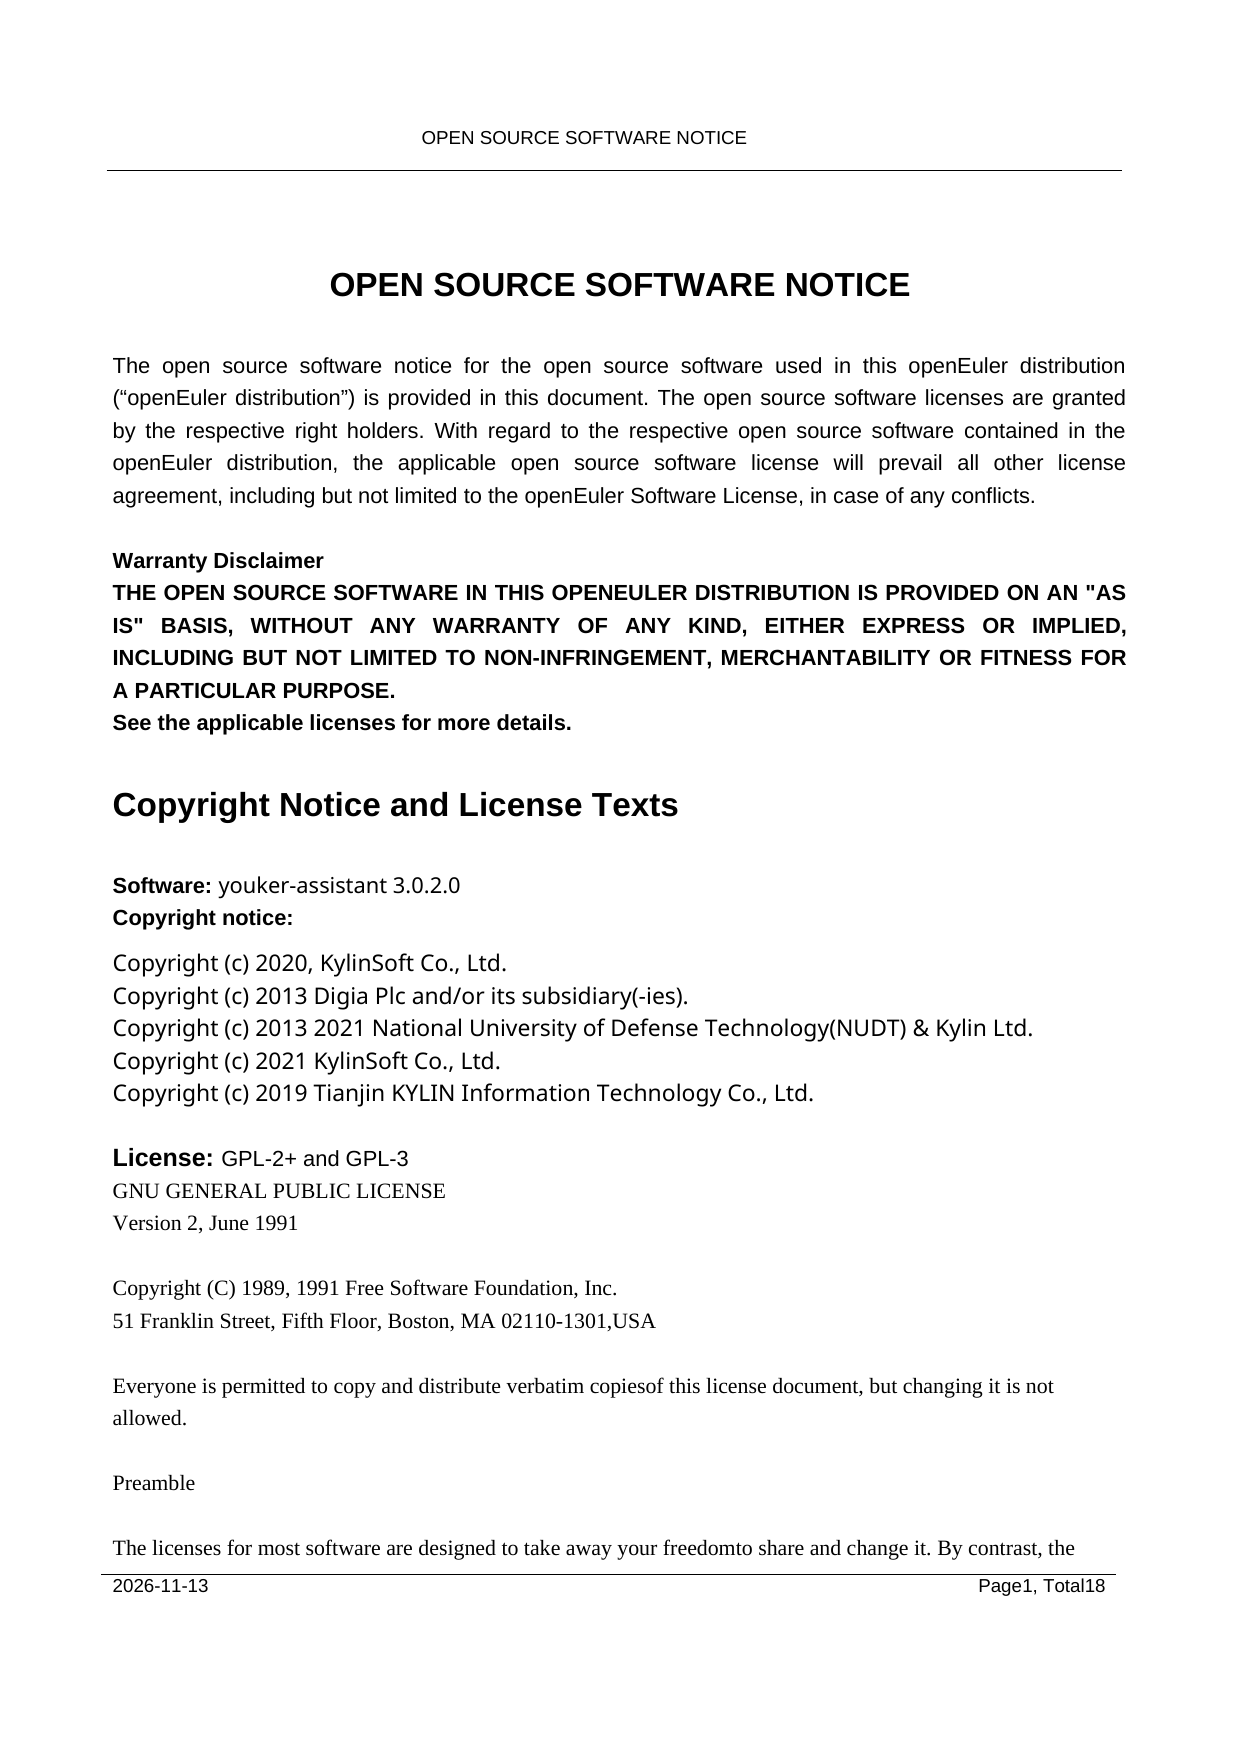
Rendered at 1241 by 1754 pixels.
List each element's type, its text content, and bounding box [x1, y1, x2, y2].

text GNU GENERAL PUBLIC LICENSE [112, 1174, 1128, 1207]
text Copyright (c) 2020, KylinSoft Co., Ltd. Copyright (c) 2013 Digia Plc and/or its subsidiary(-ies). Copyright (c) 2013 2021 National University of Defense Technology(NUDT) & Kylin Ltd. Copyright (c) 2021 KylinSoft Co., Ltd. Copyright (c) 2019 Tianjin KYLIN Information Technology Co., Ltd. [112, 947, 1128, 1142]
text Copyright notice: [112, 901, 1128, 934]
text Warranty Disclaimer [112, 544, 1128, 576]
text 51 Franklin Street, Fifth Floor, Boston, MA 02110-1301,USA [112, 1304, 1128, 1337]
text Everyone is permitted to copy and distribute verbatim copiesof this license document, but changing it is not allowed. [112, 1369, 1128, 1434]
title Software: youker-assistant 3.0.2.0 [112, 869, 1128, 901]
text License: GPL-2+ and GPL-3 [112, 1142, 1128, 1174]
text Copyright (C) 1989, 1991 Free Software Foundation, Inc. [112, 1272, 1128, 1304]
text OPEN SOURCE SOFTWARE NOTICE [112, 251, 1128, 316]
text Preamble [112, 1467, 1128, 1499]
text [112, 1532, 1128, 1564]
text THE OPEN SOURCE SOFTWARE IN THIS OPENEULER DISTRIBUTION IS PROVIDED ON AN "AS IS" BASIS, WITHOUT ANY WARRANTY OF ANY KIND, EITHER EXPRESS OR IMPLIED, INCLUDING BUT NOT LIMITED TO NON-INFRINGEMENT, MERCHANTABILITY OR FITNESS FOR A PARTICULAR PURPOSE. See the applicable licenses for more details. [112, 576, 1128, 739]
text The open source software notice for the open source software used in this openEuler distribution (“openEuler distribution”) is provided in this document. The open source software licenses are granted by the respective right holders. With regard to the respective open source software contained in the openEuler distribution, the applicable open source software license will prevail all other license agreement, including but not limited to the openEuler Software License, in case of any conflicts. [112, 349, 1128, 511]
text Copyright Notice and License Texts [112, 771, 1128, 836]
text Version 2, June 1991 [112, 1207, 1128, 1239]
